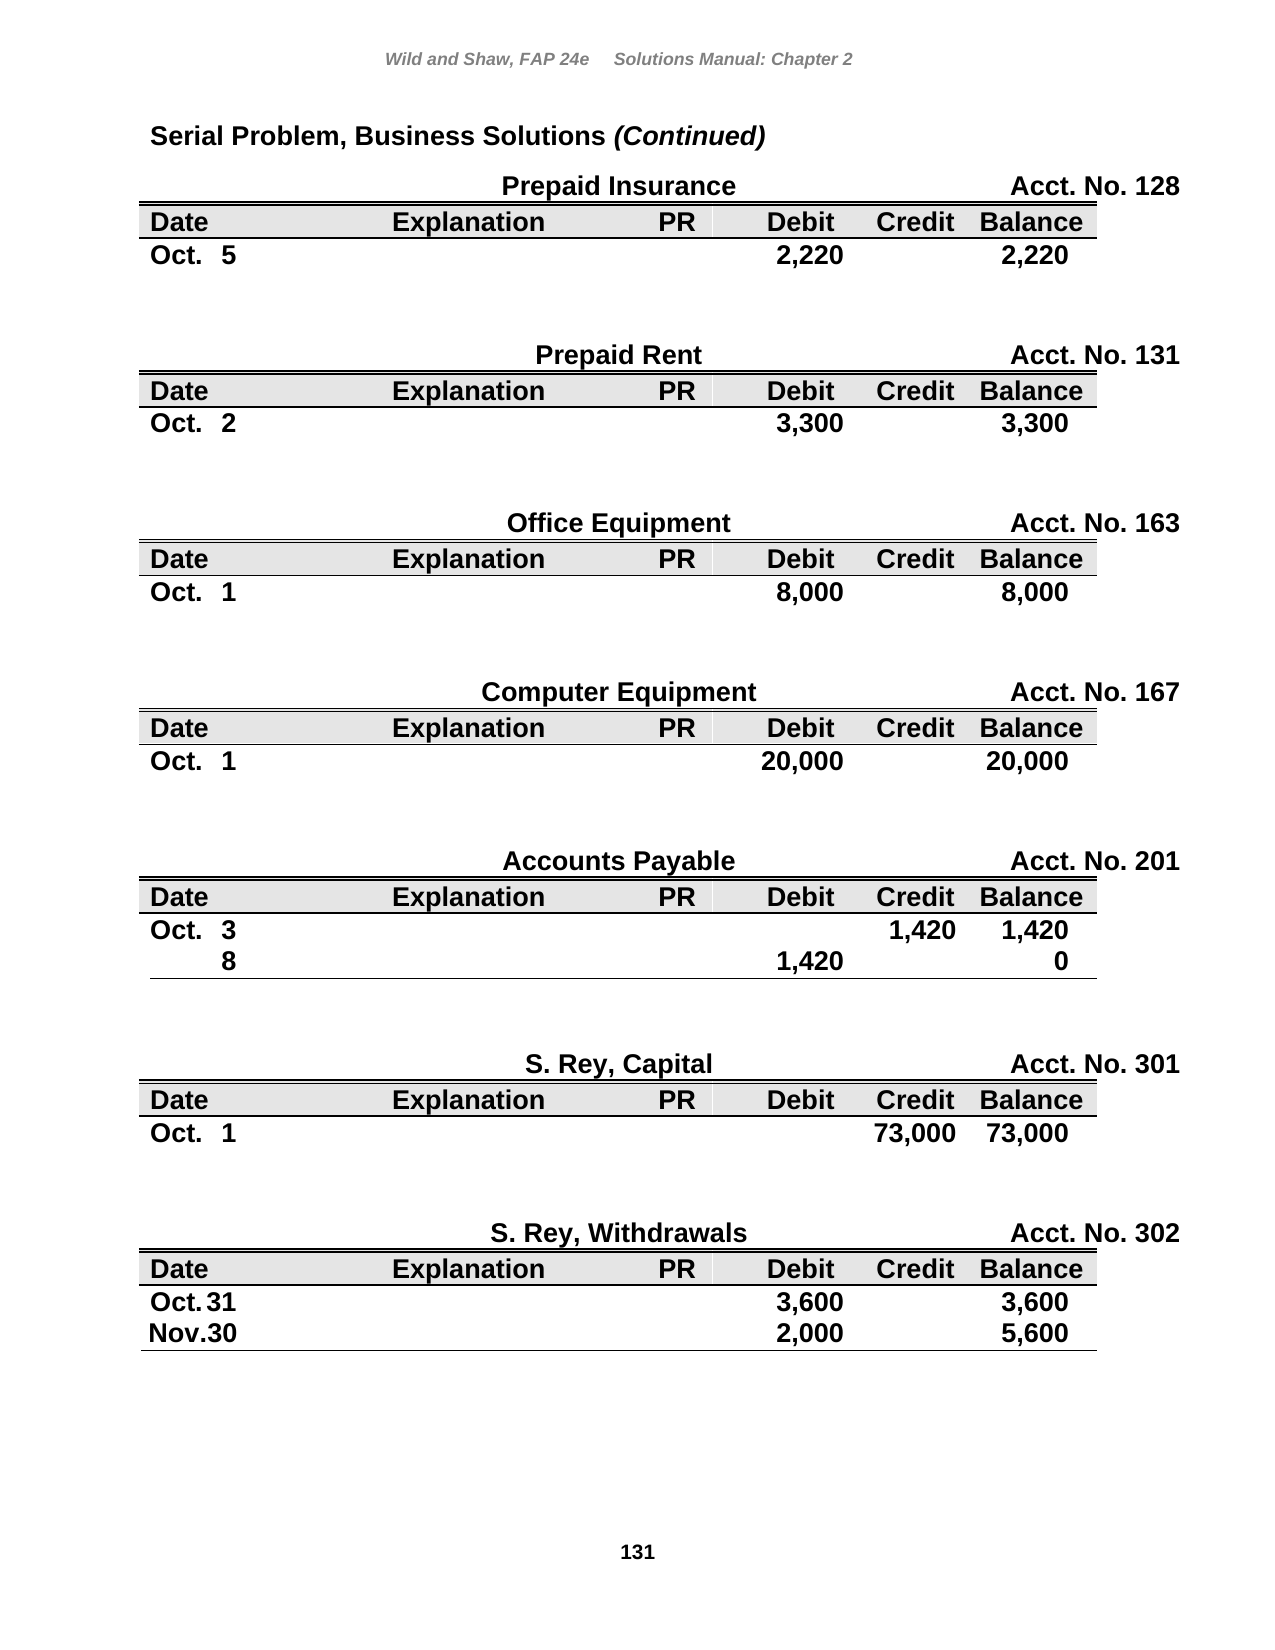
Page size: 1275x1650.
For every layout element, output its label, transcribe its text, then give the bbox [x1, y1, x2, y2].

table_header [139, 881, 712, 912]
text Oct. 1 8,000 8,000 [150, 576, 1125, 607]
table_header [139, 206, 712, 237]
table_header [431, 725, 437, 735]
text S. Rey, Withdrawals Acct. No. 302 [150, 1217, 1087, 1248]
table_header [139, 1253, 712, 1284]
text Oct. 2 3,300 3,300 [150, 407, 1125, 439]
text Oct. 5 2,220 2,220 [150, 239, 1125, 270]
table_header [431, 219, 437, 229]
text S. Rey, Capital Acct. No. 301 [150, 1048, 1087, 1079]
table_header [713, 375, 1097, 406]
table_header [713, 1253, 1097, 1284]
text Oct. 1 20,000 20,000 [150, 745, 1125, 776]
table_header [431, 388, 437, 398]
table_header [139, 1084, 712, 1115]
text Oct. 1 73,000 73,000 [150, 1117, 1125, 1148]
text Nov. 30 2,000 5,600 [141, 1317, 1097, 1350]
text Serial Problem, Business Solutions (Continued) [150, 120, 1125, 151]
text Oct. 3 1,420 1,420 [150, 914, 1125, 945]
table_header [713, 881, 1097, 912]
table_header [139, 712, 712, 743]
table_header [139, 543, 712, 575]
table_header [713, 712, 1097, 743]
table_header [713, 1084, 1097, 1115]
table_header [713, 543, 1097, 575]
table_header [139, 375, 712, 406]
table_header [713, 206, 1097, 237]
text Prepaid Insurance Acct. No. 128 [150, 170, 1087, 201]
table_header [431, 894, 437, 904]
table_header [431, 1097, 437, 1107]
text Oct. 31 3,600 3,600 [150, 1286, 1125, 1317]
text Accounts Payable Acct. No. 201 [150, 845, 1087, 876]
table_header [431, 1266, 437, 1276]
text 8 1,420 0 [150, 945, 1097, 978]
text Prepaid Rent Acct. No. 131 [150, 339, 1087, 370]
text Office Equipment Acct. No. 163 [150, 507, 1087, 539]
text Computer Equipment Acct. No. 167 [150, 676, 1087, 707]
